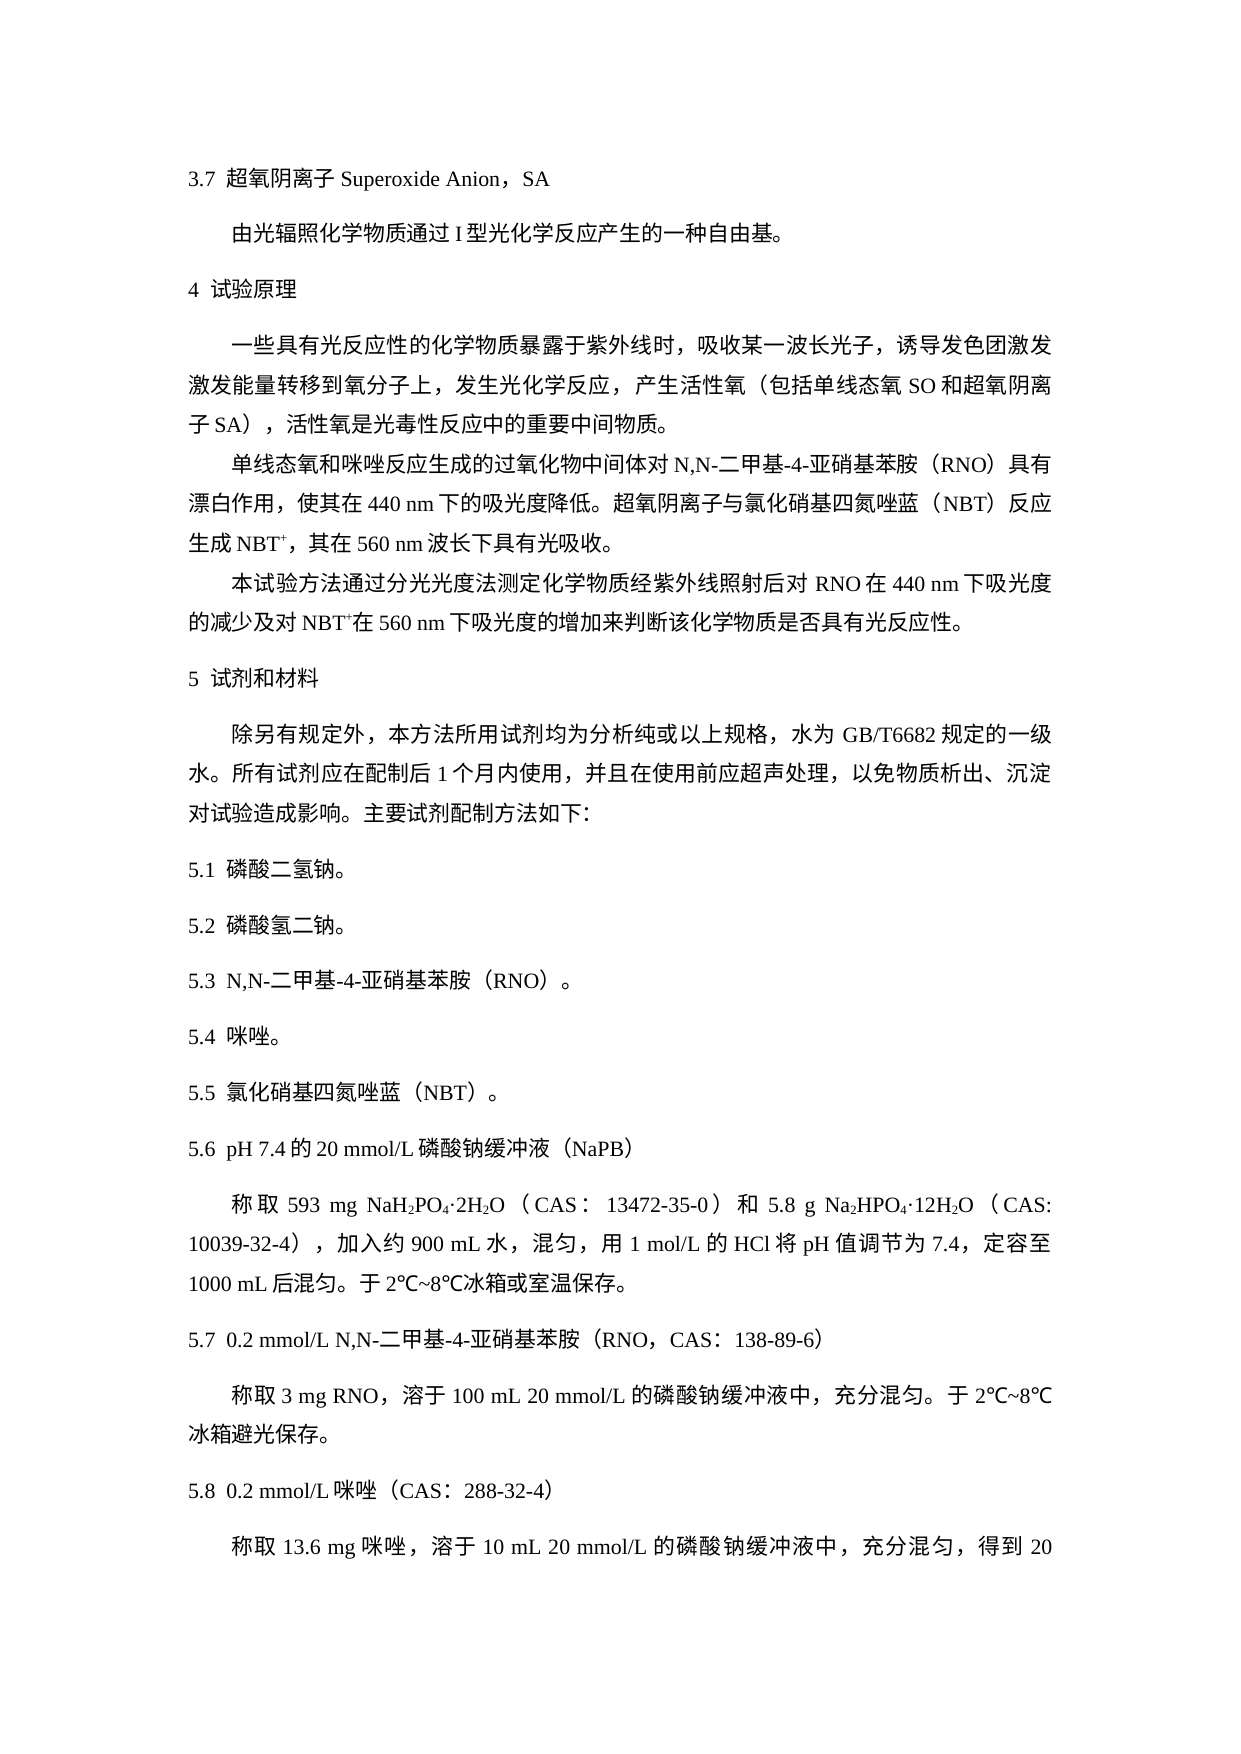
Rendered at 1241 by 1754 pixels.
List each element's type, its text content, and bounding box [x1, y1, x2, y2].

text 一些具有光反应性的化学物质暴露于紫外线时，吸收某一波长光子，诱导发色团激发，激发能量转移到氧分子上，发生光化学反应，产生活性氧（包括单线态氧SO和超氧阴离子SA），活性氧是光毒性反应中的重要中间物质。 [188, 328, 1052, 439]
text 5.7 0.2 mmol/L N,N-二甲基-4-亚硝基苯胺（RNO，CAS：138-89-6） [188, 1322, 1052, 1353]
text 5.6 pH 7.4的20 mmol/L磷酸钠缓冲液（NaPB） [188, 1131, 1052, 1163]
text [188, 1529, 1052, 1561]
text 5.4 咪唑。 [188, 1019, 1052, 1051]
text 称取593 mg NaH2PO4·2H2O（CAS：13472-35-0）和5.8 g Na2HPO4·12H2O（CAS: 10039-32-4），加入约900 mL水，混匀，用1 mol/L的HCl将pH值调节为7.4，定容至1000 mL后混匀。于2℃~8℃冰箱或室温保存。 [188, 1187, 1052, 1298]
text 除另有规定外，本方法所用试剂均为分析纯或以上规格，水为 GB/T6682规定的一级水。所有试剂应在配制后1个月内使用，并且在使用前应超声处理，以免物质析出、沉淀对试验造成影响。主要试剂配制方法如下： [188, 717, 1052, 828]
text 本试验方法通过分光光度法测定化学物质经紫外线照射后对RNO在440 nm下吸光度的减少及对NBT+在560 nm下吸光度的增加来判断该化学物质是否具有光反应性。 [188, 566, 1052, 637]
text 5.3 N,N-二甲基-4-亚硝基苯胺（RNO）。 [188, 963, 1052, 995]
text 5.5 氯化硝基四氮唑蓝（NBT）。 [188, 1075, 1052, 1107]
text 单线态氧和咪唑反应生成的过氧化物中间体对N,N-二甲基-4-亚硝基苯胺（RNO）具有漂白作用，使其在440 nm下的吸光度降低。超氧阴离子与氯化硝基四氮唑蓝（NBT）反应生成NBT+，其在560 nm波长下具有光吸收。 [188, 447, 1052, 558]
text 由光辐照化学物质通过I型光化学反应产生的一种自由基。 [188, 216, 1052, 248]
text 5.8 0.2 mmol/L咪唑（CAS：288-32-4） [188, 1473, 1052, 1505]
text 3.7 超氧阴离子 Superoxide Anion，SA [188, 161, 1052, 192]
text 5 试剂和材料 [188, 661, 1052, 693]
text 4 试验原理 [188, 272, 1052, 304]
text 称取3 mg RNO，溶于100 mL 20 mmol/L的磷酸钠缓冲液中，充分混匀。于2℃~8℃冰箱避光保存。 [188, 1378, 1052, 1449]
text 5.1 磷酸二氢钠。 [188, 852, 1052, 883]
text 5.2 磷酸氢二钠。 [188, 908, 1052, 939]
